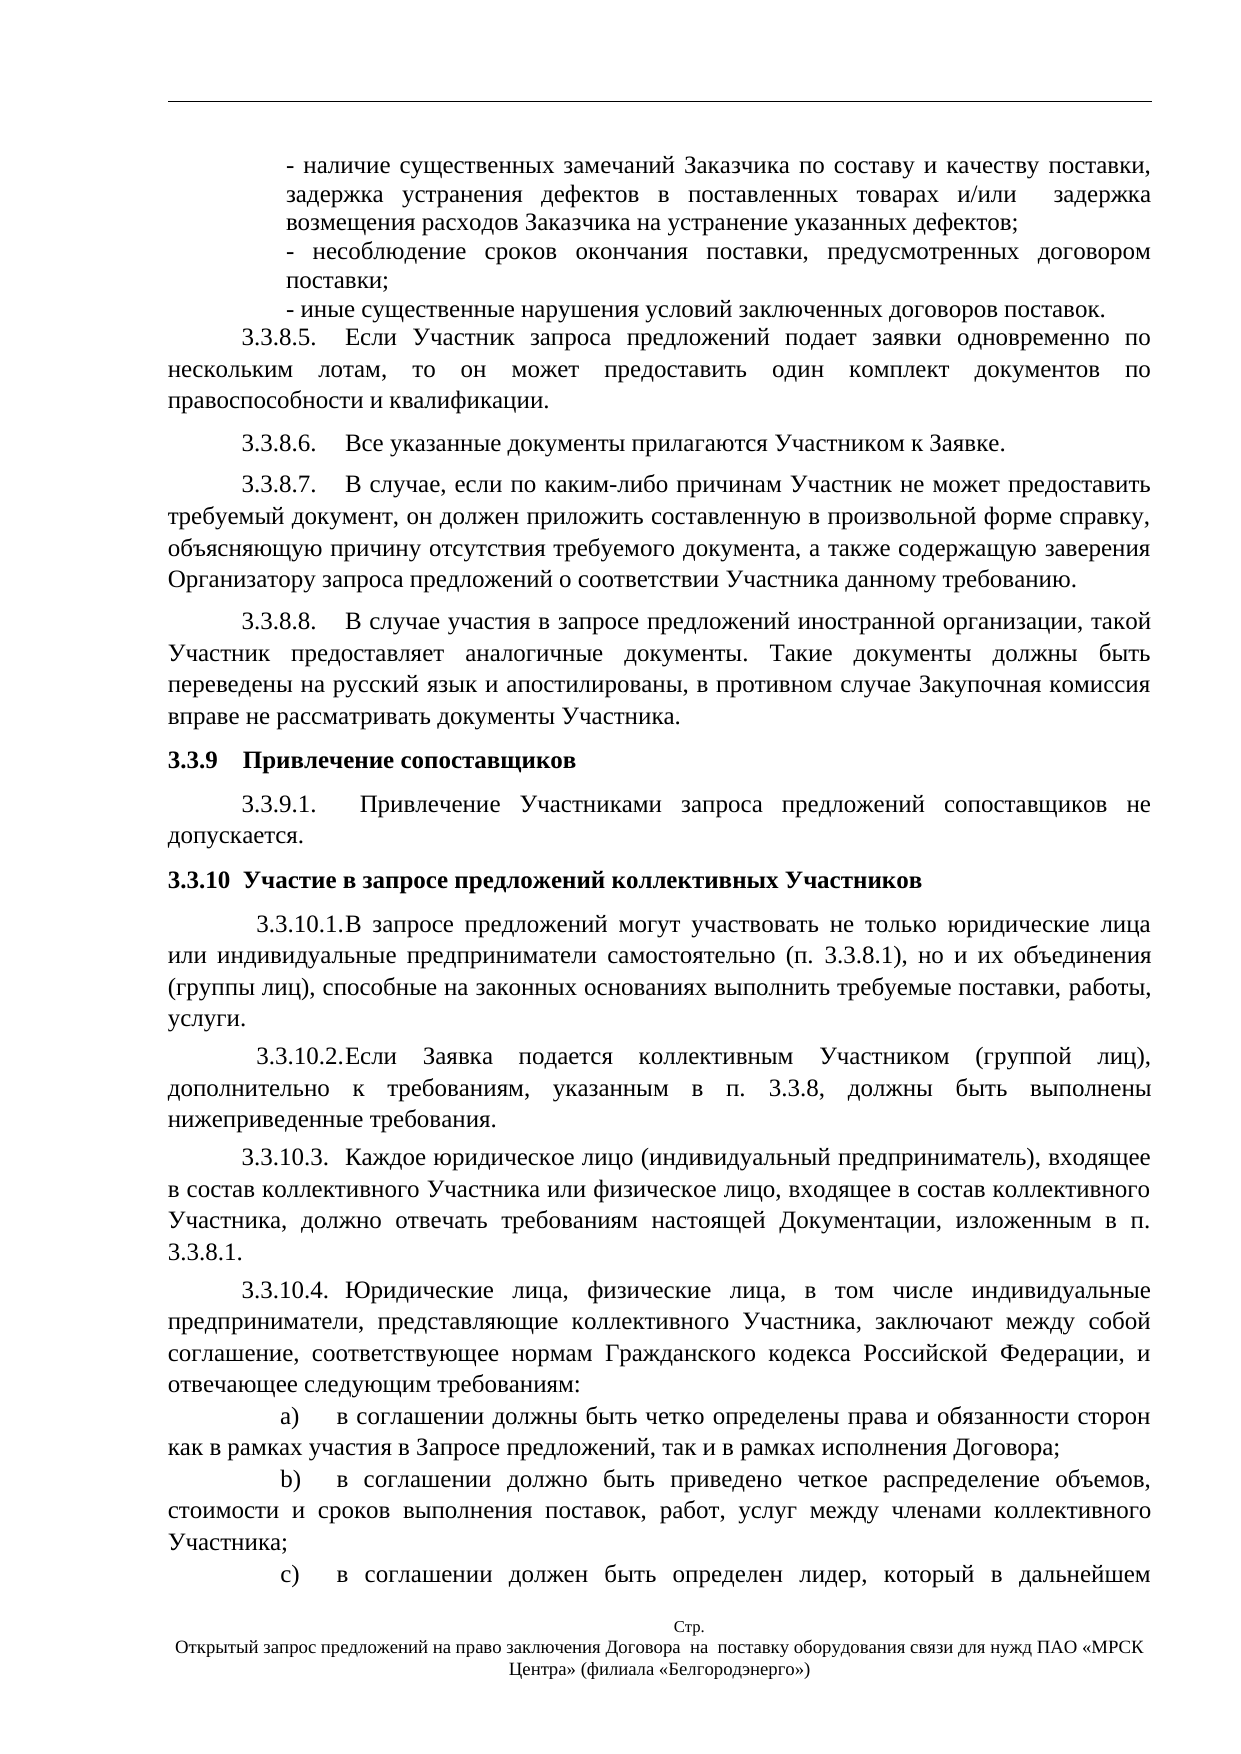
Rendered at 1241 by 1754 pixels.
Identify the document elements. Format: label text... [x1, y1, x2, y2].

list в соглашении должны быть четко определены права и обязанности сторон как в рамках участия в Запросе предложений, так и в рамках исполнения Договора; [168, 1401, 1152, 1461]
list - иные существенные нарушения условий заключенных договоров поставок. [286, 294, 1152, 322]
list Все указанные документы прилагаются Участником к Заявке. [168, 428, 1152, 456]
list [168, 1559, 1152, 1587]
list Привлечение Участниками запроса предложений сопоставщиков не допускается. [168, 789, 1152, 849]
list Если Участник запроса предложений подает заявки одновременно по нескольким лотам, то он может предоставить один комплект документов по правоспособности и квалификации. [168, 322, 1152, 414]
list В случае участия в запросе предложений иностранной организации, такой Участник предоставляет аналогичные документы. Такие документы должны быть переведены на русский язык и апостилированы, в противном случае Закупочная комиссия вправе не рассматривать документы Участника. [168, 606, 1152, 730]
list - наличие существенных замечаний Заказчика по составу и качеству поставки, задержка устранения дефектов в поставленных товарах и/или задержка возмещения расходов Заказчика на устранение указанных дефектов; [286, 150, 1152, 236]
list В случае, если по каким-либо причинам Участник не может предоставить требуемый документ, он должен приложить составленную в произвольной форме справку, объясняющую причину отсутствия требуемого документа, а также содержащую заверения Организатору запроса предложений о соответствии Участника данному требованию. [168, 469, 1152, 593]
list - несоблюдение сроков окончания поставки, предусмотренных договором поставки; [286, 236, 1152, 294]
list Юридические лица, физические лица, в том числе индивидуальные предприниматели, представляющие коллективного Участника, заключают между собой соглашение, соответствующее нормам Гражданского кодекса Российской Федерации, и отвечающее следующим требованиям: [168, 1275, 1152, 1398]
list в соглашении должно быть приведено четкое распределение объемов, стоимости и сроков выполнения поставок, работ, услуг между членами коллективного Участника; [168, 1464, 1152, 1556]
subtitle Привлечение сопоставщиков [168, 745, 1152, 774]
subtitle Участие в запросе предложений коллективных Участников [168, 865, 1152, 893]
